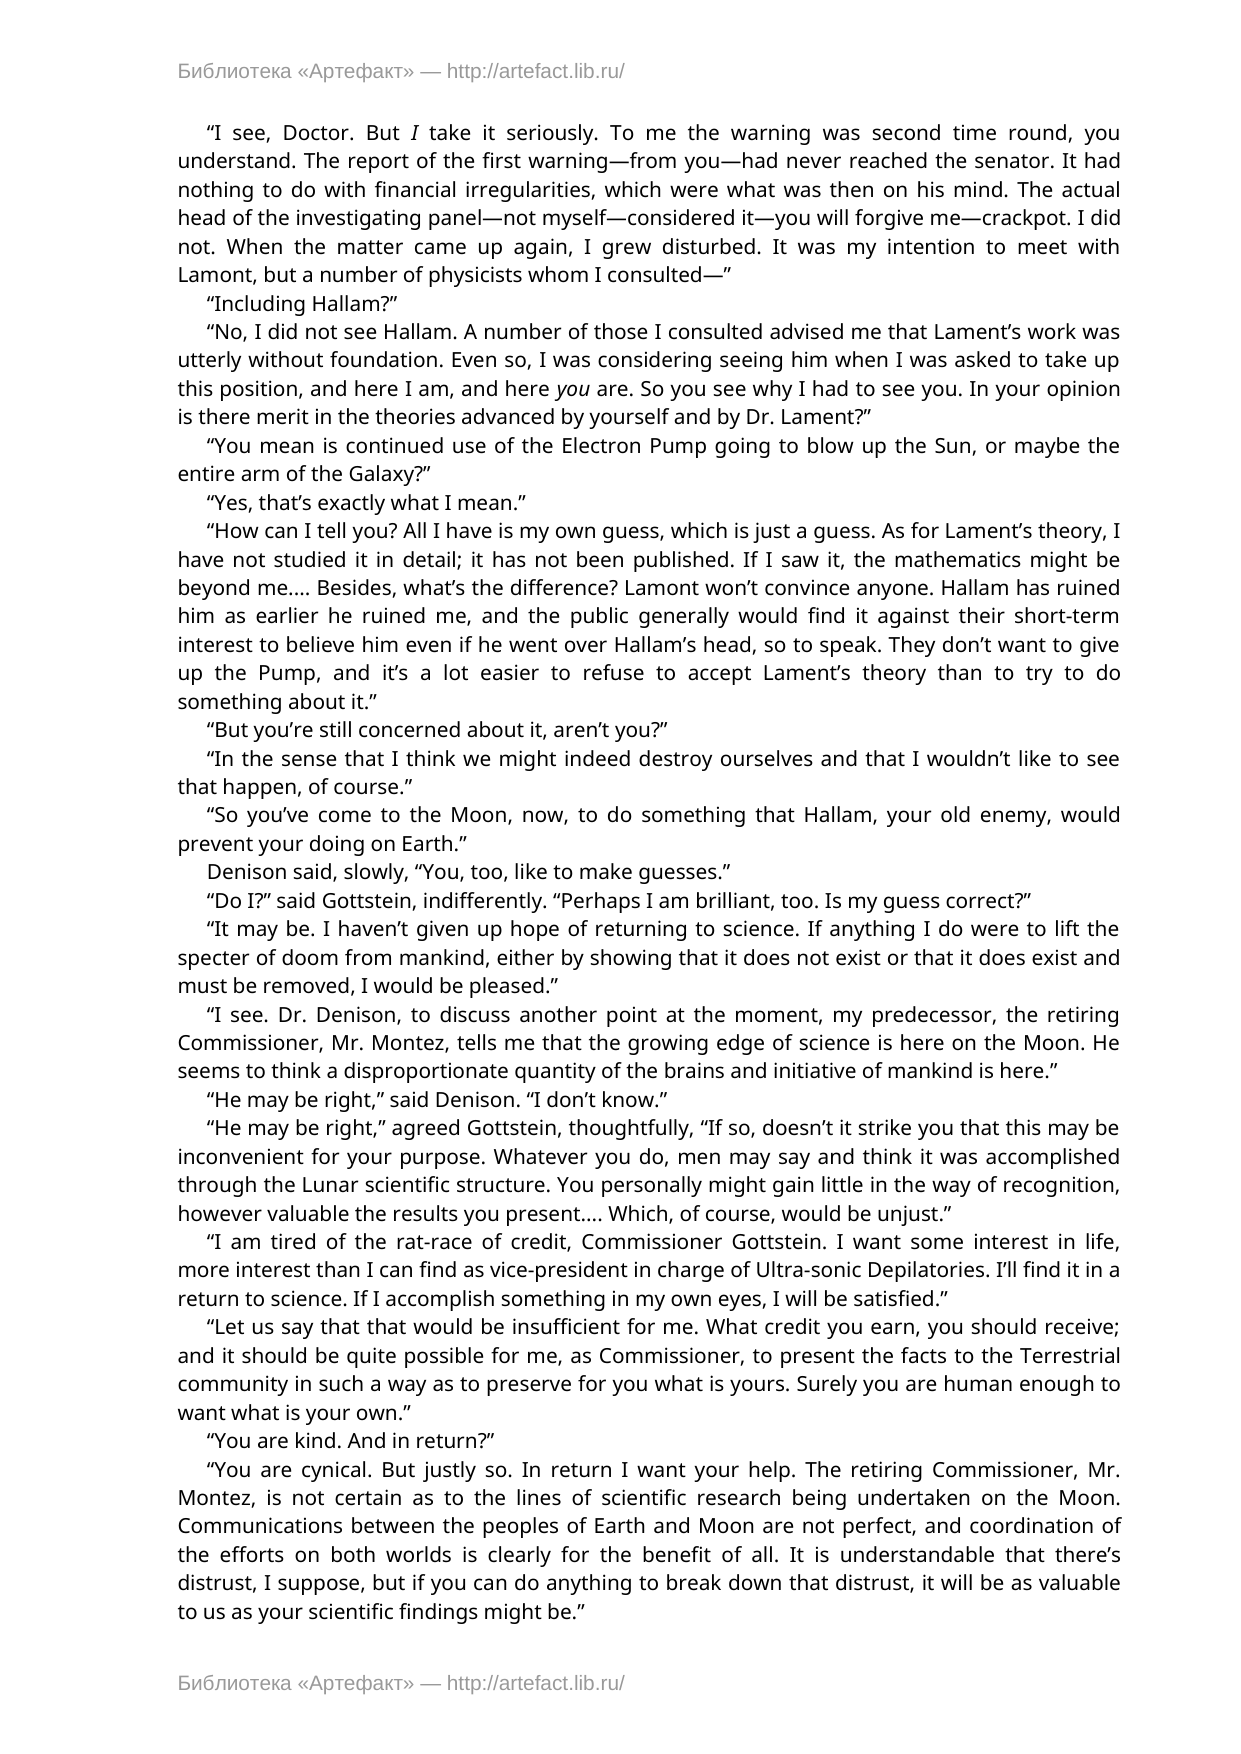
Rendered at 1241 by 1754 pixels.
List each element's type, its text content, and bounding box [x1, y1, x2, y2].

text “I am tired of the rat-race of credit, Commissioner Gottstein. I want some interest in life, more interest than I can find as vice-president in charge of Ultra-sonic Depilatories. I’ll find it in a return to science. If I accomplish something in my own eyes, I will be satisfied.” [177, 1227, 1122, 1312]
text “Including Hallam?” [177, 289, 1122, 317]
text “No, I did not see Hallam. A number of those I consulted advised me that Lament’s work was utterly without foundation. Even so, I was considering seeing him when I was asked to take up this position, and here I am, and here you are. So you see why I had to see you. In your opinion is there merit in the theories advanced by yourself and by Dr. Lament?” [177, 317, 1122, 431]
text “You mean is continued use of the Electron Pump going to blow up the Sun, or maybe the entire arm of the Galaxy?” [177, 431, 1122, 488]
text “In the sense that I think we might indeed destroy ourselves and that I wouldn’t like to see that happen, of course.” [177, 744, 1122, 801]
text “Let us say that that would be insufficient for me. What credit you earn, you should receive; and it should be quite possible for me, as Commissioner, to present the facts to the Terrestrial community in such a way as to preserve for you what is yours. Surely you are human enough to want what is your own.” [177, 1312, 1122, 1426]
text “You are cynical. But justly so. In return I want your help. The retiring Commissioner, Mr. Montez, is not certain as to the lines of scientific research being undertaken on the Moon. Communications between the peoples of Earth and Moon are not perfect, and coordination of the efforts on both worlds is clearly for the benefit of all. It is understandable that there’s distrust, I suppose, but if you can do anything to break down that distrust, it will be as valuable to us as your scientific findings might be.” [177, 1455, 1122, 1625]
text “He may be right,” said Denison. “I don’t know.” [177, 1085, 1122, 1113]
text “I see, Doctor. But I take it seriously. To me the warning was second time round, you understand. The report of the first warning—from you—had never reached the senator. It had nothing to do with financial irregularities, which were what was then on his mind. The actual head of the investigating panel—not myself—considered it—you will forgive me—crackpot. I did not. When the matter came up again, I grew disturbed. It was my intention to meet with Lamont, but a number of physicists whom I consulted—” [177, 118, 1122, 289]
text “Yes, that’s exactly what I mean.” [177, 488, 1122, 516]
text “So you’ve come to the Moon, now, to do something that Hallam, your old enemy, would prevent your doing on Earth.” [177, 801, 1122, 857]
text “How can I tell you? All I have is my own guess, which is just a guess. As for Lament’s theory, I have not studied it in detail; it has not been published. If I saw it, the mathematics might be beyond me.... Besides, what’s the difference? Lamont won’t convince anyone. Hallam has ruined him as earlier he ruined me, and the public generally would find it against their short-term interest to believe him even if he went over Hallam’s head, so to speak. They don’t want to give up the Pump, and it’s a lot easier to refuse to accept Lament’s theory than to try to do something about it.” [177, 516, 1122, 715]
text “I see. Dr. Denison, to discuss another point at the moment, my predecessor, the retiring Commissioner, Mr. Montez, tells me that the growing edge of science is here on the Moon. He seems to think a disproportionate quantity of the brains and initiative of mankind is here.” [177, 1000, 1122, 1085]
text “It may be. I haven’t given up hope of returning to science. If anything I do were to lift the specter of doom from mankind, either by showing that it does not exist or that it does exist and must be removed, I would be pleased.” [177, 914, 1122, 1000]
text “Do I?” said Gottstein, indifferently. “Perhaps I am brilliant, too. Is my guess correct?” [177, 886, 1122, 914]
text Denison said, slowly, “You, too, like to make guesses.” [177, 857, 1122, 886]
text “But you’re still concerned about it, aren’t you?” [177, 715, 1122, 744]
text “He may be right,” agreed Gottstein, thoughtfully, “If so, doesn’t it strike you that this may be inconvenient for your purpose. Whatever you do, men may say and think it was accomplished through the Lunar scientific structure. You personally might gain little in the way of recognition, however valuable the results you present.... Which, of course, would be unjust.” [177, 1113, 1122, 1227]
text “You are kind. And in return?” [177, 1426, 1122, 1455]
